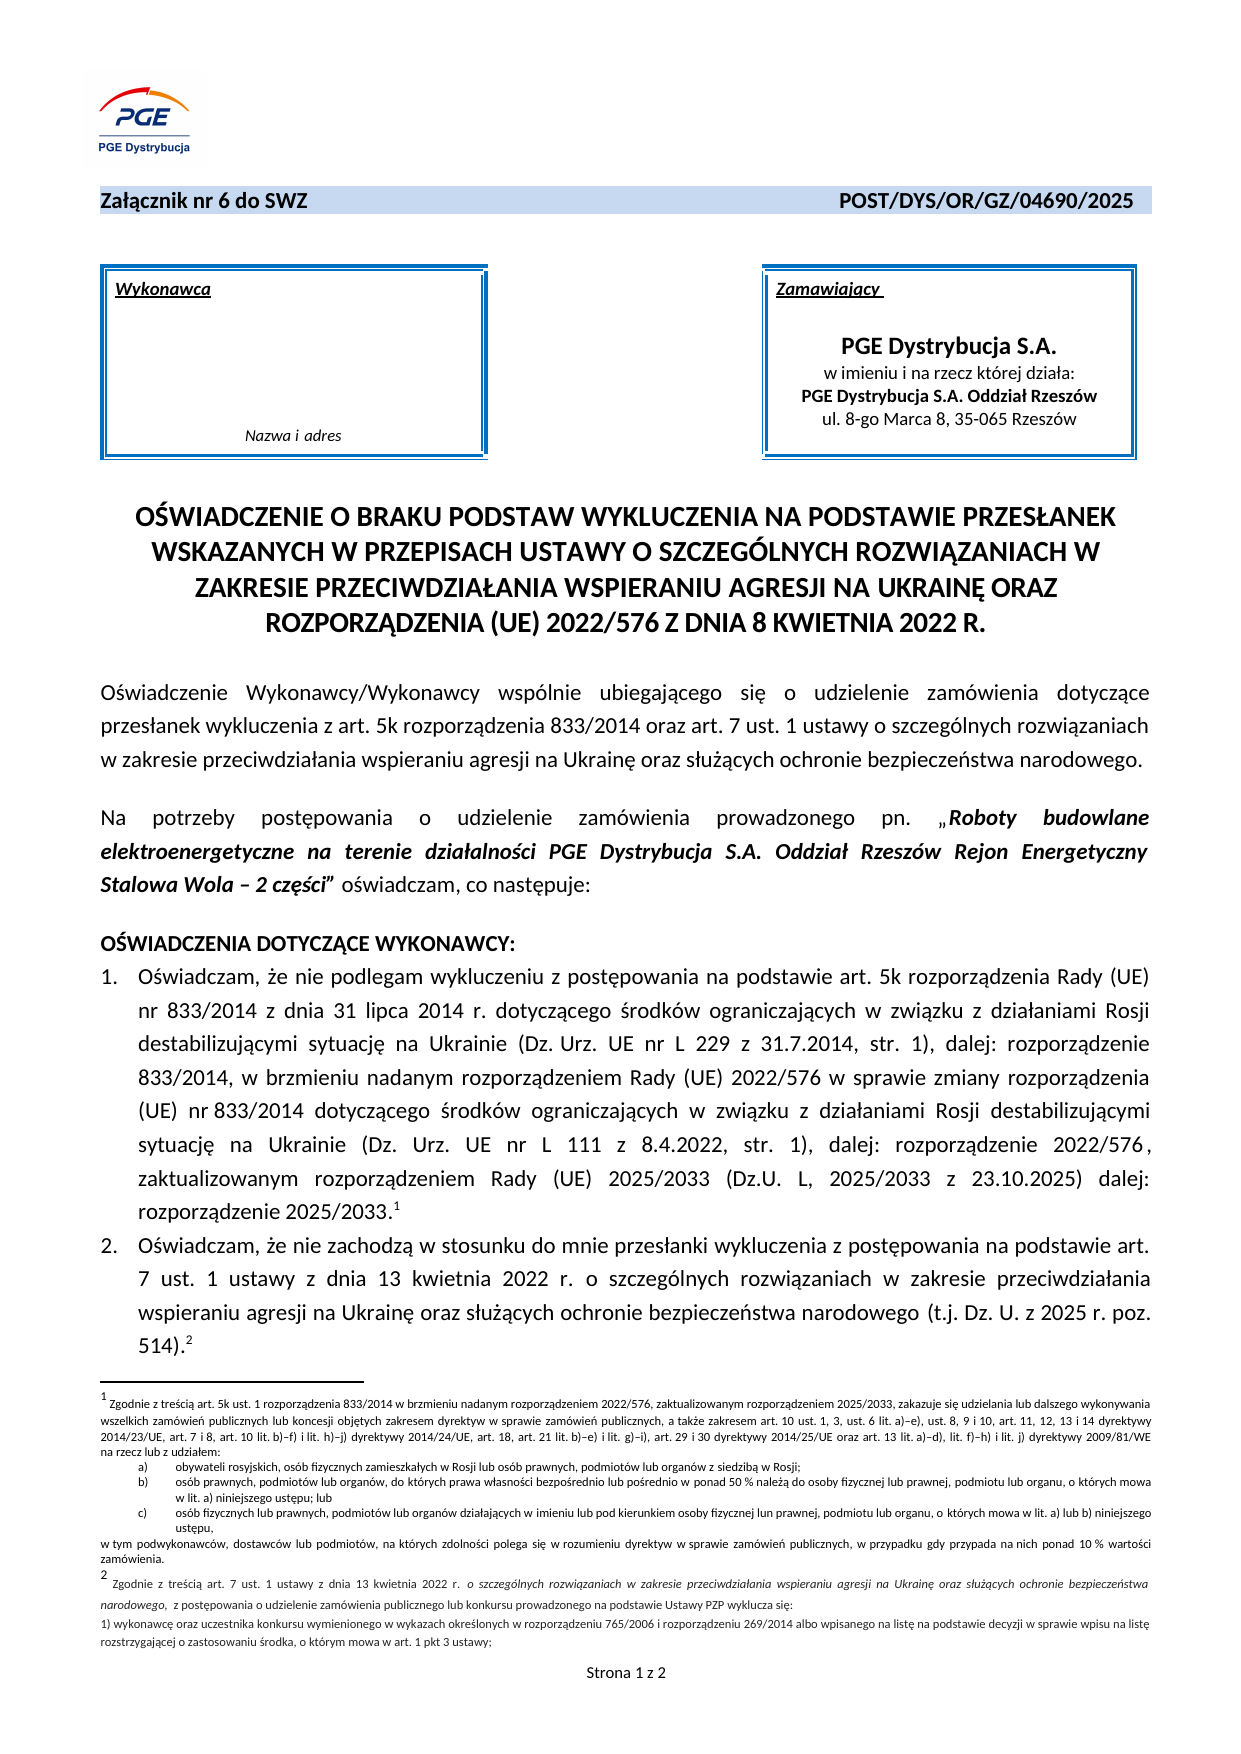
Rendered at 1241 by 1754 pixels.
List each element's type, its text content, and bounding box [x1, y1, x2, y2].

text Oświadczenie Wykonawcy/Wykonawcy wspólnie ubiegającego się o udzielenie zamówienia dotyczące przesłanek wykluczenia z art. 5k rozporządzenia 833/2014 oraz art. 7 ust. 1 ustawy o szczególnych rozwiązaniach w zakresie przeciwdziałania wspieraniu agresji na Ukrainę oraz służących ochronie bezpieczeństwa narodowego. [100, 678, 1152, 773]
table_header Zamawiający PGE Dystrybucja S.A. w imieniu i na rzecz której działa: PGE Dystrybucja S.A. Oddział Rzeszów ul. 8-go Marca 8, 35-065 Rzeszów [765, 271, 1131, 454]
list Oświadczam, że nie podlegam wykluczeniu z postępowania na podstawie art. 5k rozporządzenia Rady (UE) nr 833/2014 z dnia 31 lipca 2014 r. dotyczącego środków ograniczających w związku z działaniami Rosji destabilizującymi sytuację na Ukrainie (Dz. Urz. UE nr L 229 z 31.7.2014, str. 1), dalej: rozporządzenie 833/2014, w brzmieniu nadanym rozporządzeniem Rady (UE) 2022/576 w sprawie zmiany rozporządzenia (UE) nr 833/2014 dotyczącego środków ograniczających w związku z działaniami Rosji destabilizującymi sytuację na Ukrainie (Dz. Urz. UE nr L 111 z 8.4.2022, str. 1), dalej: rozporządzenie 2022/576, zaktualizowanym rozporządzeniem Rady (UE) 2025/2033 (Dz.U. L, 2025/2033 z 23.10.2025) dalej: rozporządzenie 2025/2033. [100, 962, 1152, 1225]
text Na potrzeby postępowania o udzielenie zamówienia prowadzonego pn. „Roboty budowlane elektroenergetyczne na terenie działalności PGE Dystrybucja S.A. Oddział Rzeszów Rejon Energetyczny Stalowa Wola – 2 części” oświadczam, co następuje: [100, 803, 1152, 898]
subtitle Załącznik nr 6 do SWZ POST/DYS/OR/GZ/04690/2025 [100, 186, 1152, 214]
table_header [484, 264, 765, 454]
table_header Wykonawca Nazwa i adres [104, 268, 484, 454]
text OŚWIADCZENIA DOTYCZĄCE WYKONAWCY: [100, 929, 1152, 957]
list Oświadczam, że nie zachodzą w stosunku do mnie przesłanki wykluczenia z postępowania na podstawie art. 7 ust. 1 ustawy z dnia 13 kwietnia 2022 r. o szczególnych rozwiązaniach w zakresie przeciwdziałania wspieraniu agresji na Ukrainę oraz służących ochronie bezpieczeństwa narodowego (t.j. Dz. U. z 2025 r. poz. 514). [100, 1231, 1152, 1359]
text OŚWIADCZENIE O BRAKU PODSTAW WYKLUCZENIA NA PODSTAWIE PRZESŁANEK WSKAZANYCH W PRZEPISACH USTAWY O SZCZEGÓLNYCH ROZWIĄZANIACH W ZAKRESIE PRZECIWDZIAŁANIA WSPIERANIU AGRESJI NA UKRAINĘ ORAZ ROZPORZĄDZENIA (UE) 2022/576 Z DNIA 8 KWIETNIA 2022 R. [100, 498, 1152, 640]
picture [82, 70, 207, 168]
